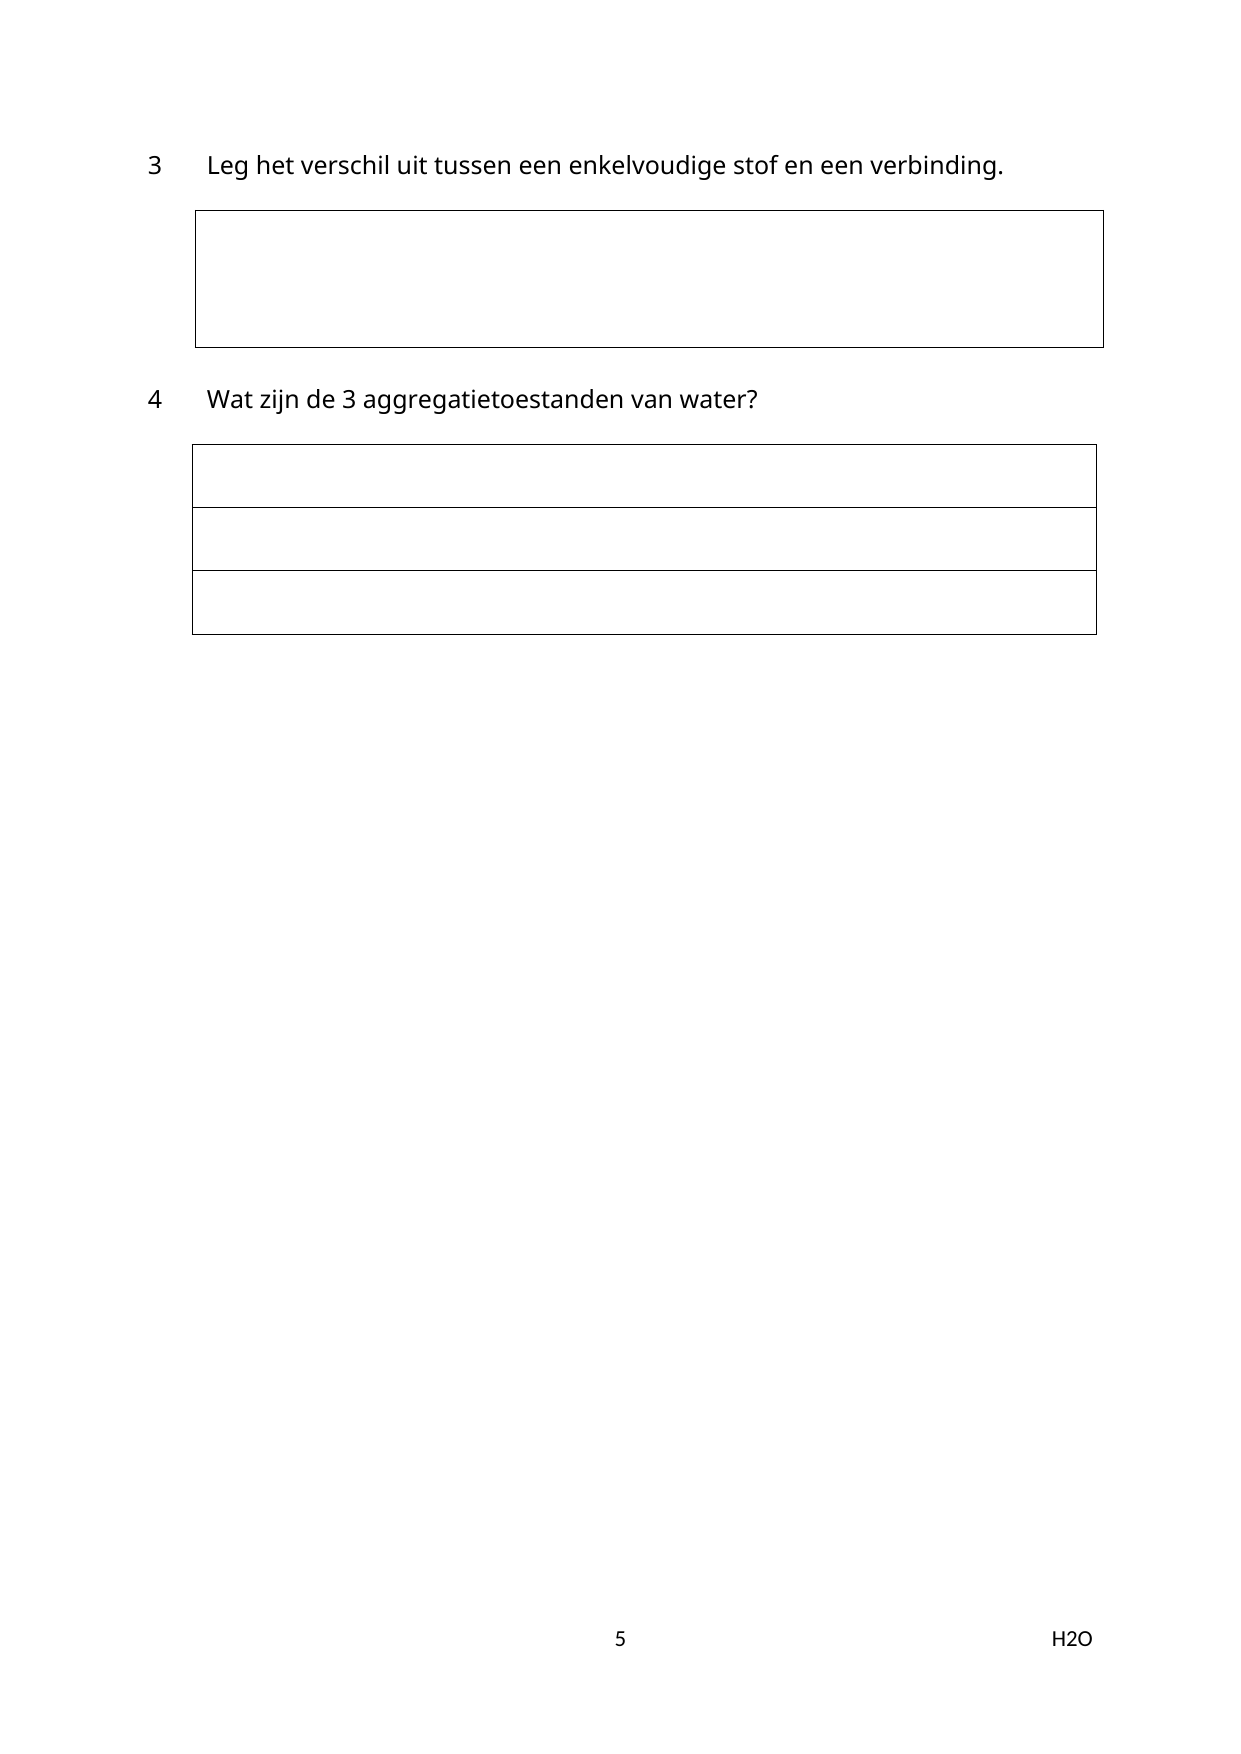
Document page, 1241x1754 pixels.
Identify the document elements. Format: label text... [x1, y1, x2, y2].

table_cell [193, 571, 1096, 633]
table_header [196, 211, 1103, 347]
text 4 Wat zijn de 3 aggregatietoestanden van water? [148, 382, 1093, 444]
table_header [193, 445, 1096, 507]
text 3 Leg het verschil uit tussen een enkelvoudige stof en een verbinding. [148, 148, 1093, 210]
table_cell [193, 508, 1096, 570]
